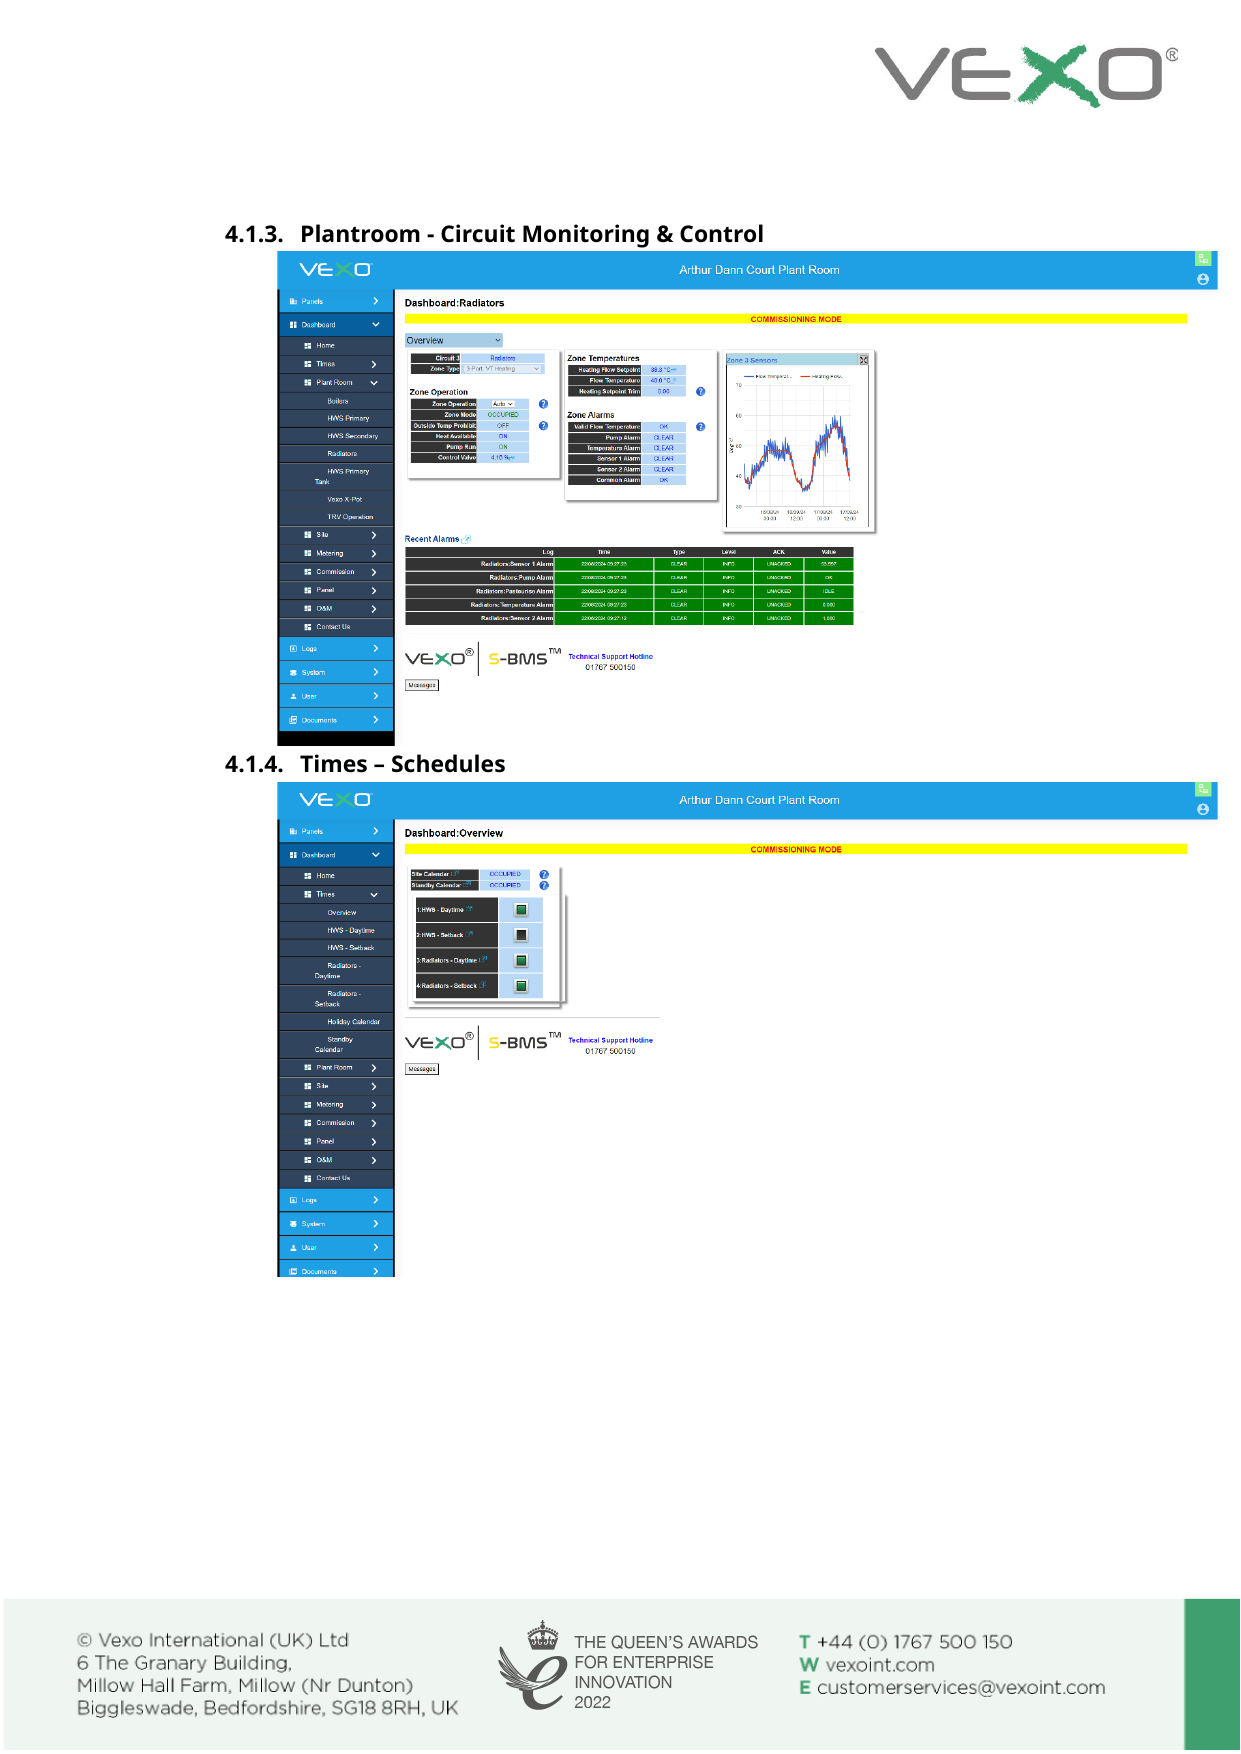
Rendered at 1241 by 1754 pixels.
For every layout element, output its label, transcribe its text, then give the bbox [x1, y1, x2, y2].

picture [3, 1595, 1241, 1750]
picture [277, 251, 1218, 746]
list Plantroom - Circuit Monitoring & Control [225, 217, 1090, 249]
picture [875, 44, 1178, 108]
picture [277, 782, 1218, 1277]
